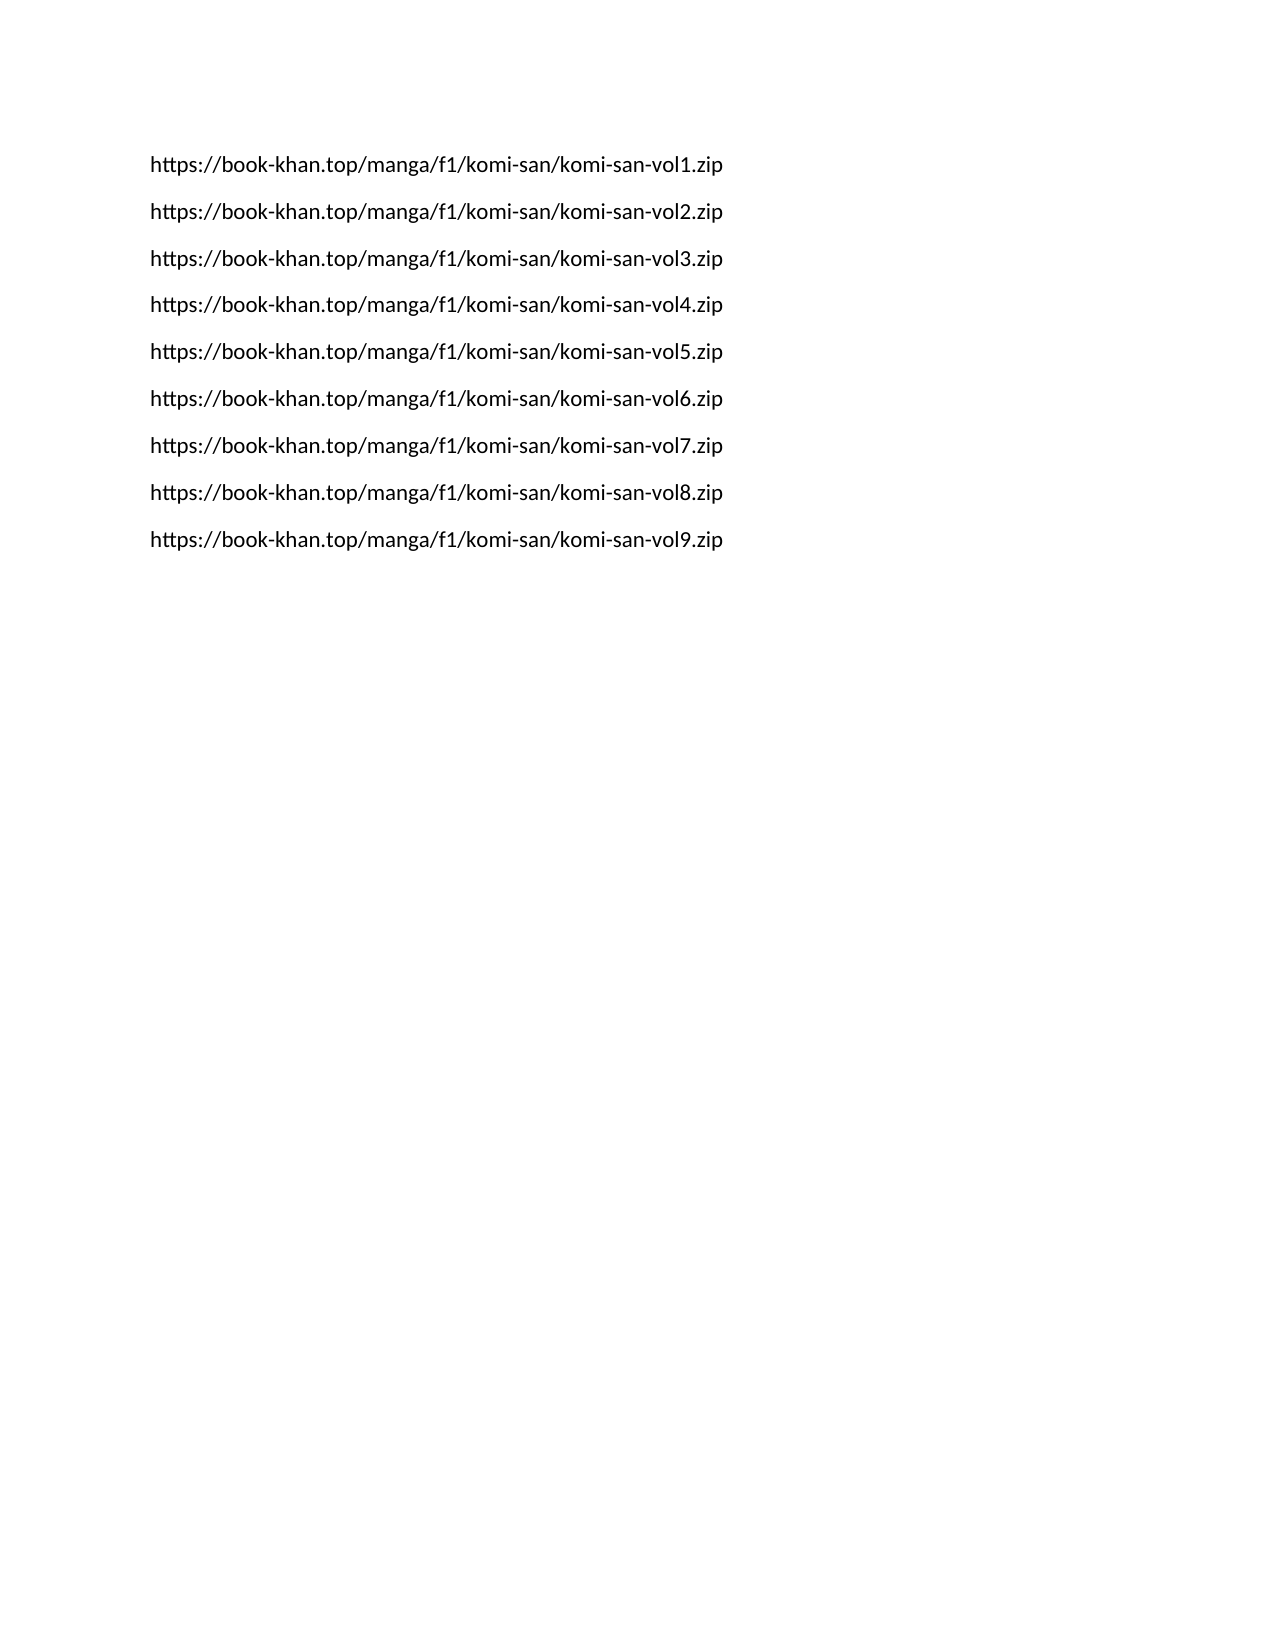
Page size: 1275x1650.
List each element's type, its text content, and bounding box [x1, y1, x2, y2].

text https://book-khan.top/manga/f1/komi-san/komi-san-vol1.zip [150, 150, 1125, 178]
text https://book-khan.top/manga/f1/komi-san/komi-san-vol2.zip [150, 197, 1125, 225]
text https://book-khan.top/manga/f1/komi-san/komi-san-vol6.zip [150, 384, 1125, 412]
text https://book-khan.top/manga/f1/komi-san/komi-san-vol8.zip [150, 478, 1125, 506]
text https://book-khan.top/manga/f1/komi-san/komi-san-vol5.zip [150, 337, 1125, 366]
text https://book-khan.top/manga/f1/komi-san/komi-san-vol4.zip [150, 291, 1125, 319]
text https://book-khan.top/manga/f1/komi-san/komi-san-vol7.zip [150, 431, 1125, 459]
text https://book-khan.top/manga/f1/komi-san/komi-san-vol9.zip [150, 525, 1125, 553]
text https://book-khan.top/manga/f1/komi-san/komi-san-vol3.zip [150, 244, 1125, 272]
